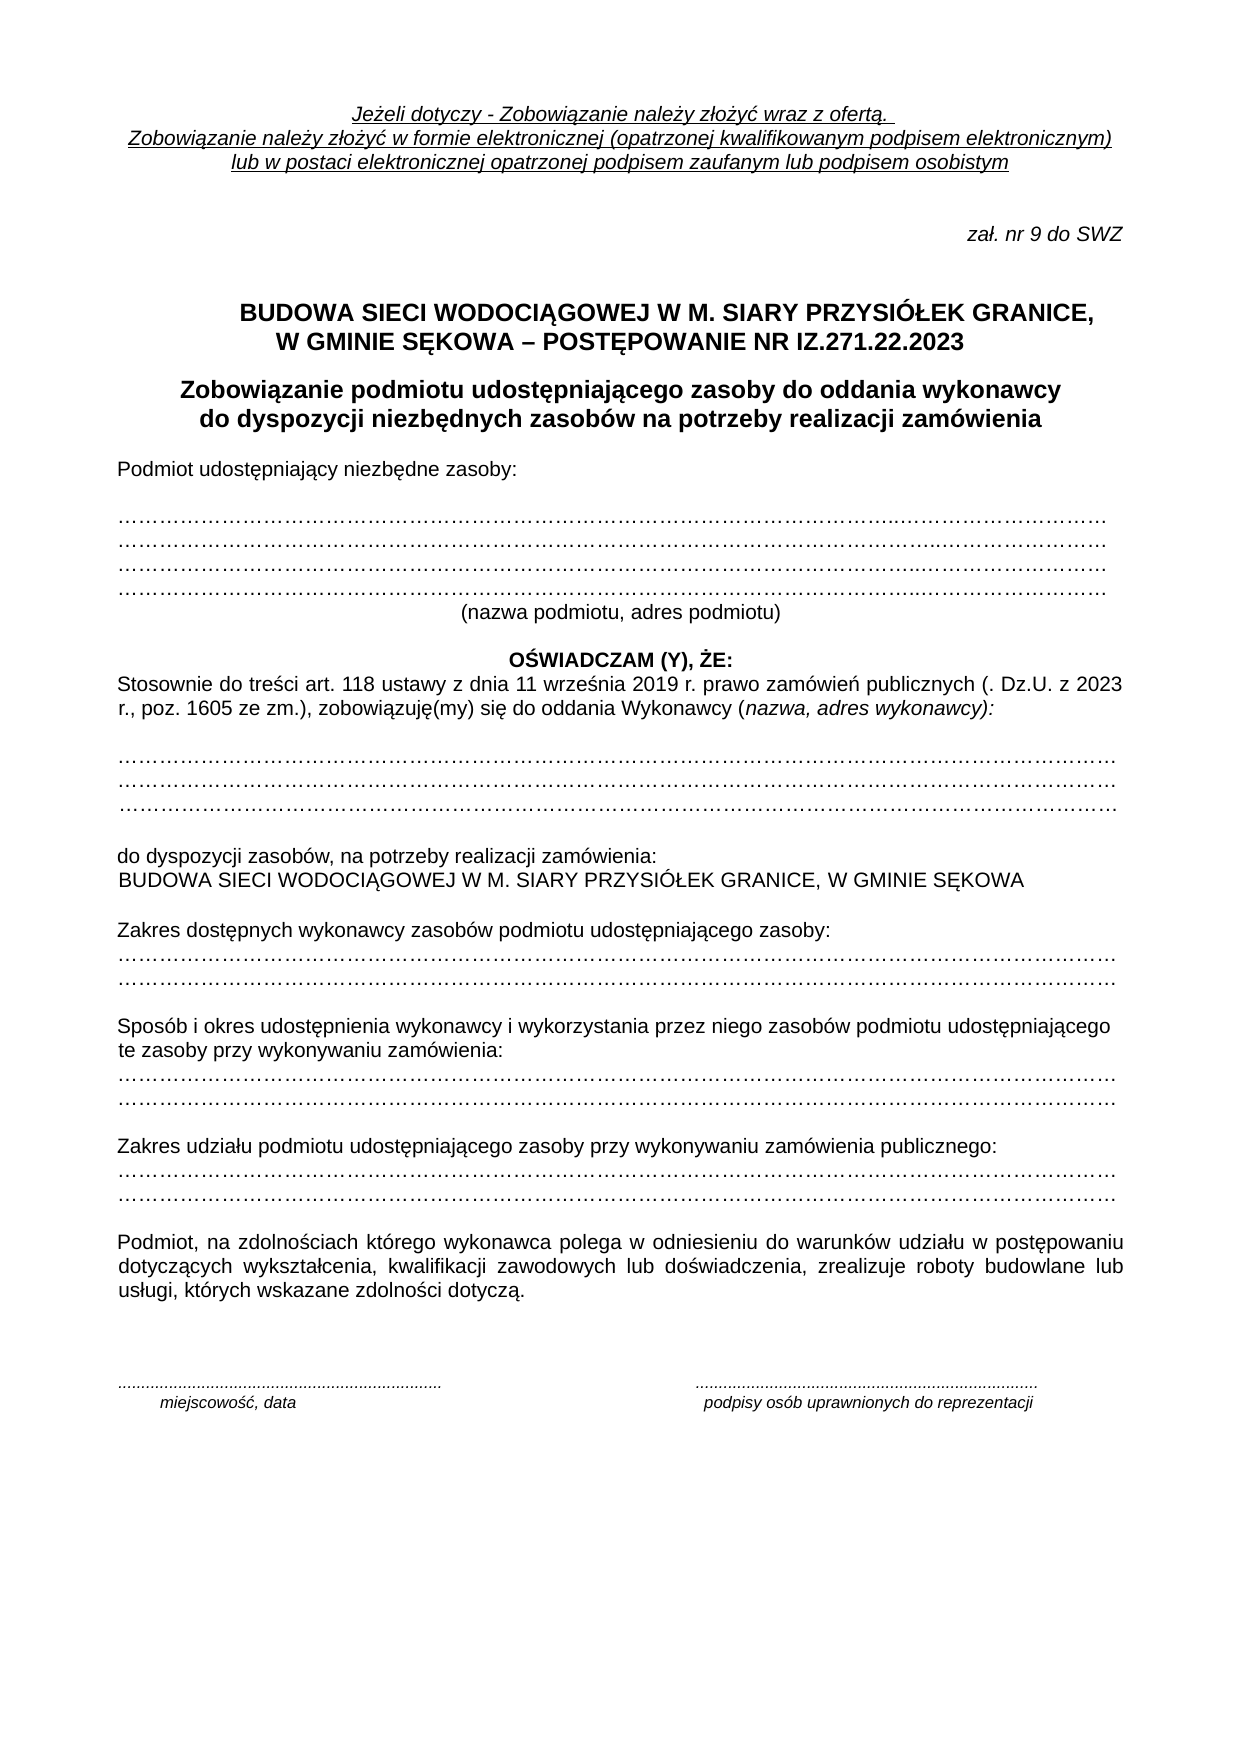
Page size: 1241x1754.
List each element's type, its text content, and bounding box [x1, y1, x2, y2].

text zał. nr 9 do SWZ [118, 222, 1122, 246]
text ……………………………………………………………………………………………………………………………… [117, 942, 1125, 966]
text (nazwa podmiotu, adres podmiotu) [117, 600, 1125, 624]
text ...................................................................... .......................................................................... [118, 1373, 1122, 1392]
text ……………………………………………………………………………………………………………………………… [117, 1062, 1125, 1086]
text ……………………………………………………………………………………………………………………………… [117, 1182, 1125, 1206]
text ……………………………………………………………………………………………………..……………………… [117, 576, 1125, 600]
text Jeżeli dotyczy - Zobowiązanie należy złożyć wraz z ofertą. [118, 102, 1122, 126]
text ……………………………………………………………………………………………………..……………………… [117, 552, 1125, 576]
text …………………………………………………………………………………………………..………………………… [117, 504, 1125, 528]
text ……………………………………………………………………………………………………………………………… [117, 1158, 1125, 1182]
text ……………………………………………………………………………………………………………………………… [117, 744, 1125, 768]
text W GMINIE SĘKOWA – POSTĘPOWANIE NR IZ.271.22.2023 [118, 327, 1122, 356]
text ……………………………………………………………………………………………………………………………… [117, 1086, 1125, 1110]
text Zobowiązanie podmiotu udostępniającego zasoby do oddania wykonawcy [117, 375, 1125, 404]
text Zakres dostępnych wykonawcy zasobów podmiotu udostępniającego zasoby: [117, 918, 1125, 942]
text Stosownie do treści art. 118 ustawy z dnia 11 września 2019 r. prawo zamówień publicznych (. Dz.U. z 2023 r., poz. 1605 ze zm.), zobowiązuję(my) się do oddania Wykonawcy (nazwa, adres wykonawcy): [117, 672, 1125, 720]
text ……………………………………………………………………………………………………………………………… [117, 966, 1125, 990]
text BUDOWA SIECI WODOCIĄGOWEJ W M. SIARY PRZYSIÓŁEK GRANICE, W GMINIE SĘKOWA [118, 868, 1122, 892]
text OŚWIADCZAM (Y), ŻE: [117, 648, 1125, 672]
text Zakres udziału podmiotu udostępniającego zasoby przy wykonywaniu zamówienia publicznego: [117, 1134, 1125, 1158]
text BUDOWA SIECI WODOCIĄGOWEJ W M. SIARY PRZYSIÓŁEK GRANICE, [212, 298, 1122, 327]
text do dyspozycji niezbędnych zasobów na potrzeby realizacji zamówienia [117, 404, 1125, 432]
text miejscowość, data podpisy osób uprawnionych do reprezentacji [118, 1392, 1122, 1412]
text ……………………………………………………………………………………………………………………………………………………………………………………………………………………………………………………………… [117, 768, 1125, 816]
text Sposób i okres udostępnienia wykonawcy i wykorzystania przez niego zasobów podmiotu udostępniającego te zasoby przy wykonywaniu zamówienia: [117, 1014, 1125, 1062]
text Zobowiązanie należy złożyć w formie elektronicznej (opatrzonej kwalifikowanym podpisem elektronicznym) lub w postaci elektronicznej opatrzonej podpisem zaufanym lub podpisem osobistym [118, 126, 1122, 174]
text ………………………………………………………………………………………………………..…………………… [117, 528, 1125, 552]
text Podmiot udostępniający niezbędne zasoby: [117, 456, 1125, 480]
text do dyspozycji zasobów, na potrzeby realizacji zamówienia: [117, 844, 1125, 868]
text Podmiot, na zdolnościach którego wykonawca polega w odniesieniu do warunków udziału w postępowaniu dotyczących wykształcenia, kwalifikacji zawodowych lub doświadczenia, zrealizuje roboty budowlane lub usługi, których wskazane zdolności dotyczą. [117, 1229, 1125, 1301]
